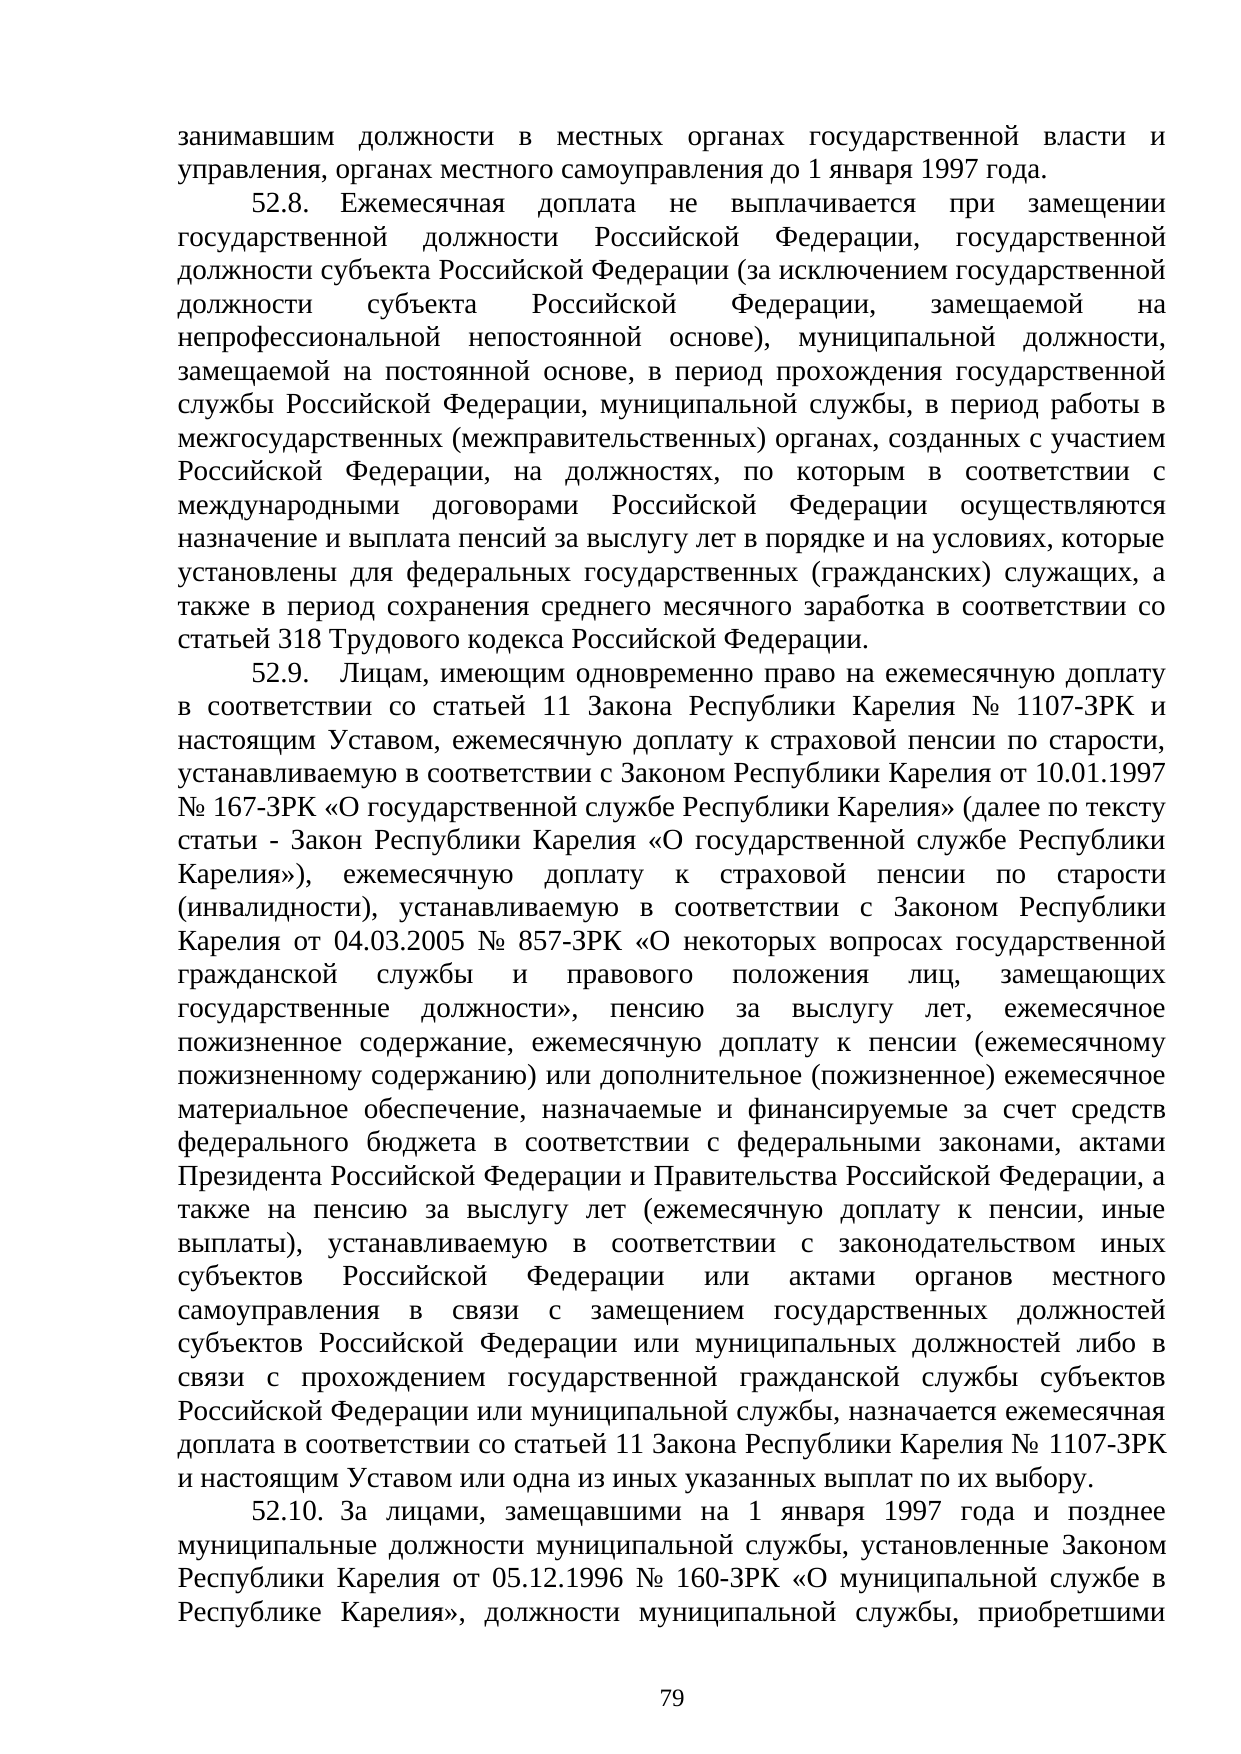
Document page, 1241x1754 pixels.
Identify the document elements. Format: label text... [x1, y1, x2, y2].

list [177, 118, 1167, 185]
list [177, 1493, 1167, 1627]
list Ежемесячная доплата не выплачивается при замещении государственной должности Российской Федерации, государственной должности субъекта Российской Федерации (за исключением государственной должности субъекта Российской Федерации, замещаемой на непрофессиональной непостоянной основе), муниципальной должности, замещаемой на постоянной основе, в период прохождения государственной службы Российской Федерации, муниципальной службы, в период работы в межгосударственных (межправительственных) органах, созданных с участием Российской Федерации, на должностях, по которым в соответствии с международными договорами Российской Федерации осуществляются назначение и выплата пенсий за выслугу лет в порядке и на условиях, которые установлены для федеральных государственных (гражданских) служащих, а также в период сохранения среднего месячного заработка в соответствии со статьей 318 Трудового кодекса Российской Федерации. [177, 185, 1167, 655]
list Лицам, имеющим одновременно право на ежемесячную доплату в соответствии со статьей 11 Закона Республики Карелия № 1107-ЗРК и настоящим Уставом, ежемесячную доплату к страховой пенсии по старости, устанавливаемую в соответствии с Законом Республики Карелия от 10.01.1997 № 167-ЗРК «О государственной службе Республики Карелия» (далее по тексту статьи - Закон Республики Карелия «О государственной службе Республики Карелия»), ежемесячную доплату к страховой пенсии по старости (инвалидности), устанавливаемую в соответствии с Законом Республики Карелия от 04.03.2005 № 857-ЗРК «О некоторых вопросах государственной гражданской службы и правового положения лиц, замещающих государственные должности», пенсию за выслугу лет, ежемесячное пожизненное содержание, ежемесячную доплату к пенсии (ежемесячному пожизненному содержанию) или дополнительное (пожизненное) ежемесячное материальное обеспечение, назначаемые и финансируемые за счет средств федерального бюджета в соответствии с федеральными законами, актами Президента Российской Федерации и Правительства Российской Федерации, а также на пенсию за выслугу лет (ежемесячную доплату к пенсии, иные выплаты), устанавливаемую в соответствии с законодательством иных субъектов Российской Федерации или актами органов местного самоуправления в связи с замещением государственных должностей субъектов Российской Федерации или муниципальных должностей либо в связи с прохождением государственной гражданской службы субъектов Российской Федерации или муниципальной службы, назначается ежемесячная доплата в соответствии со статьей 11 Закона Республики Карелия № 1107-ЗРК и настоящим Уставом или одна из иных указанных выплат по их выбору. [177, 655, 1167, 1493]
